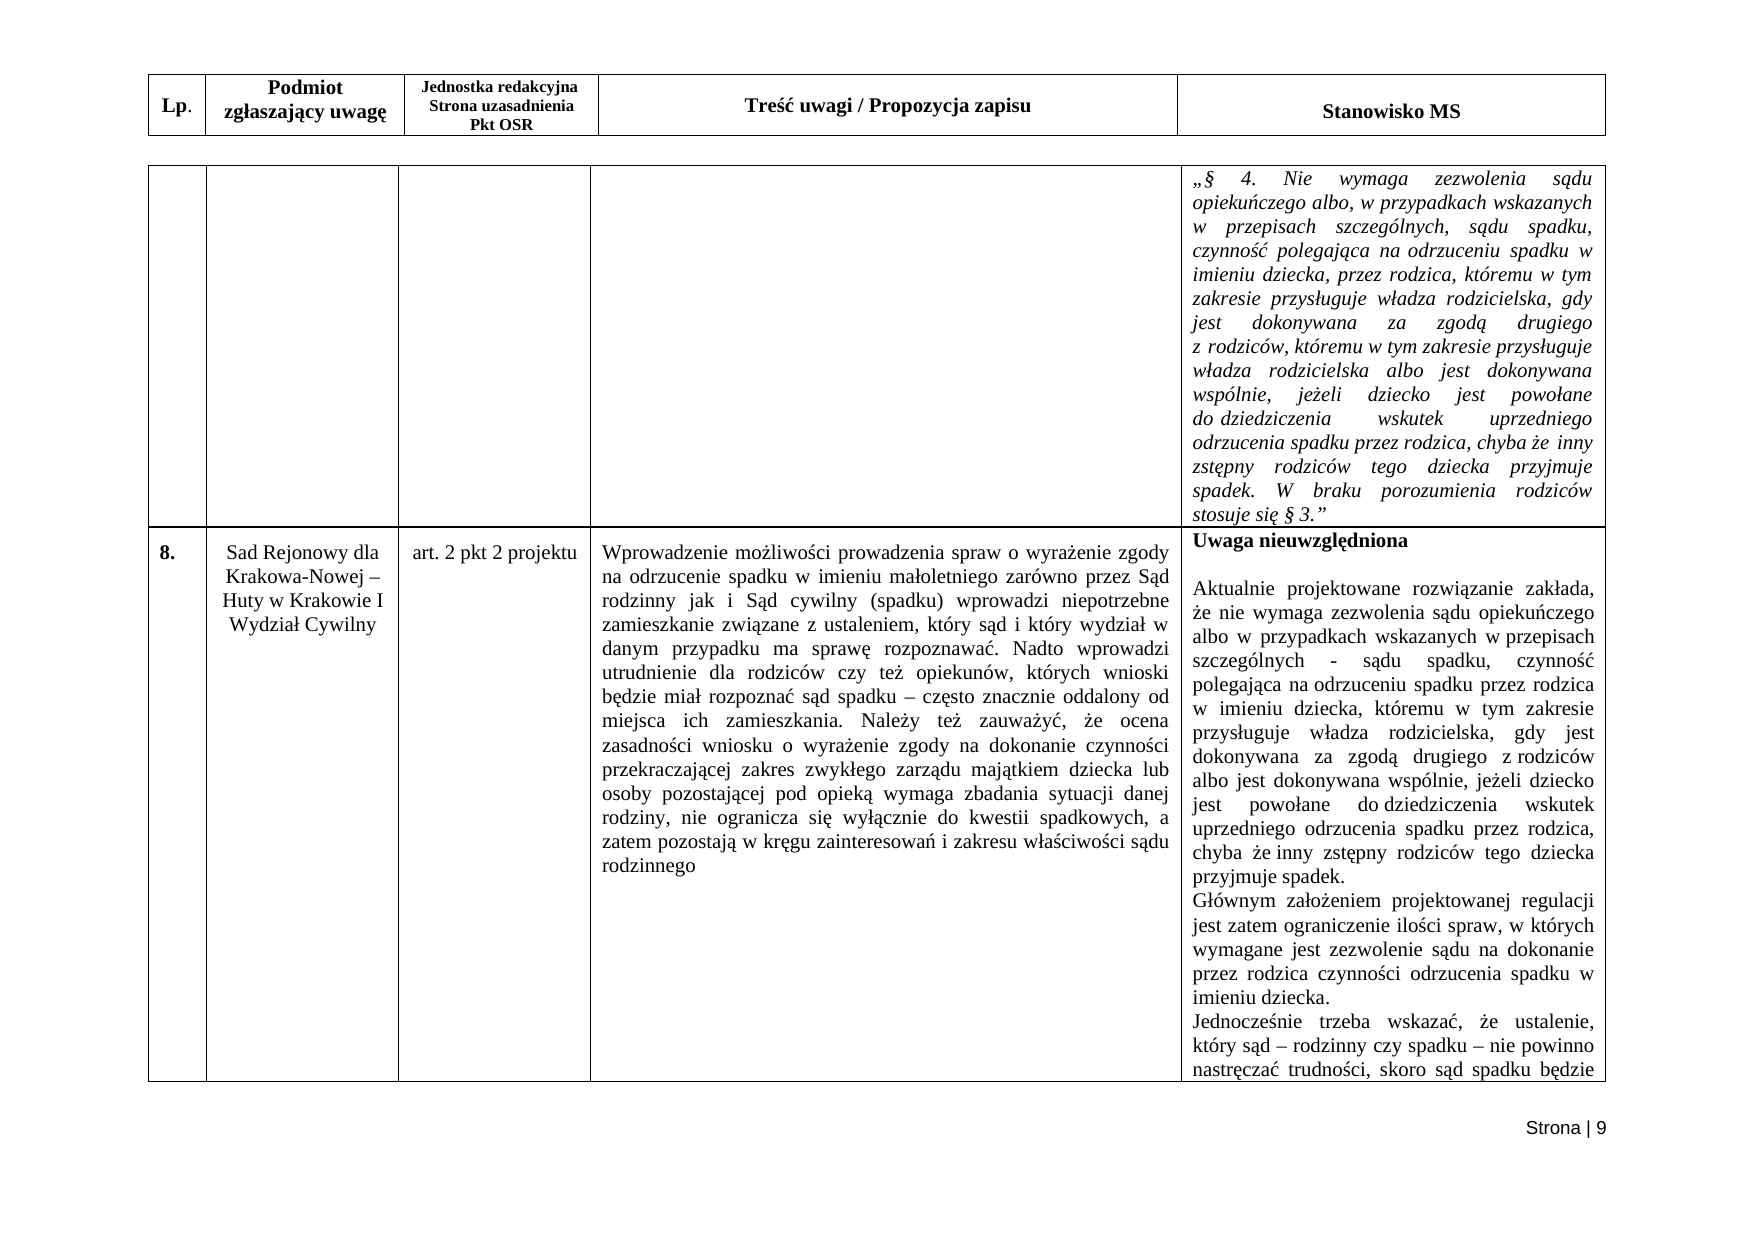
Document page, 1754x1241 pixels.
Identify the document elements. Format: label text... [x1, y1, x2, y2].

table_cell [399, 166, 590, 526]
table_cell 8. [149, 528, 206, 1081]
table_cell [591, 528, 1181, 1081]
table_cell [1182, 166, 1605, 526]
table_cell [399, 528, 590, 1081]
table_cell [591, 166, 1181, 526]
table_cell 7. [149, 166, 206, 526]
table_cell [207, 528, 398, 1081]
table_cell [1182, 528, 1605, 1081]
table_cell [207, 166, 398, 526]
